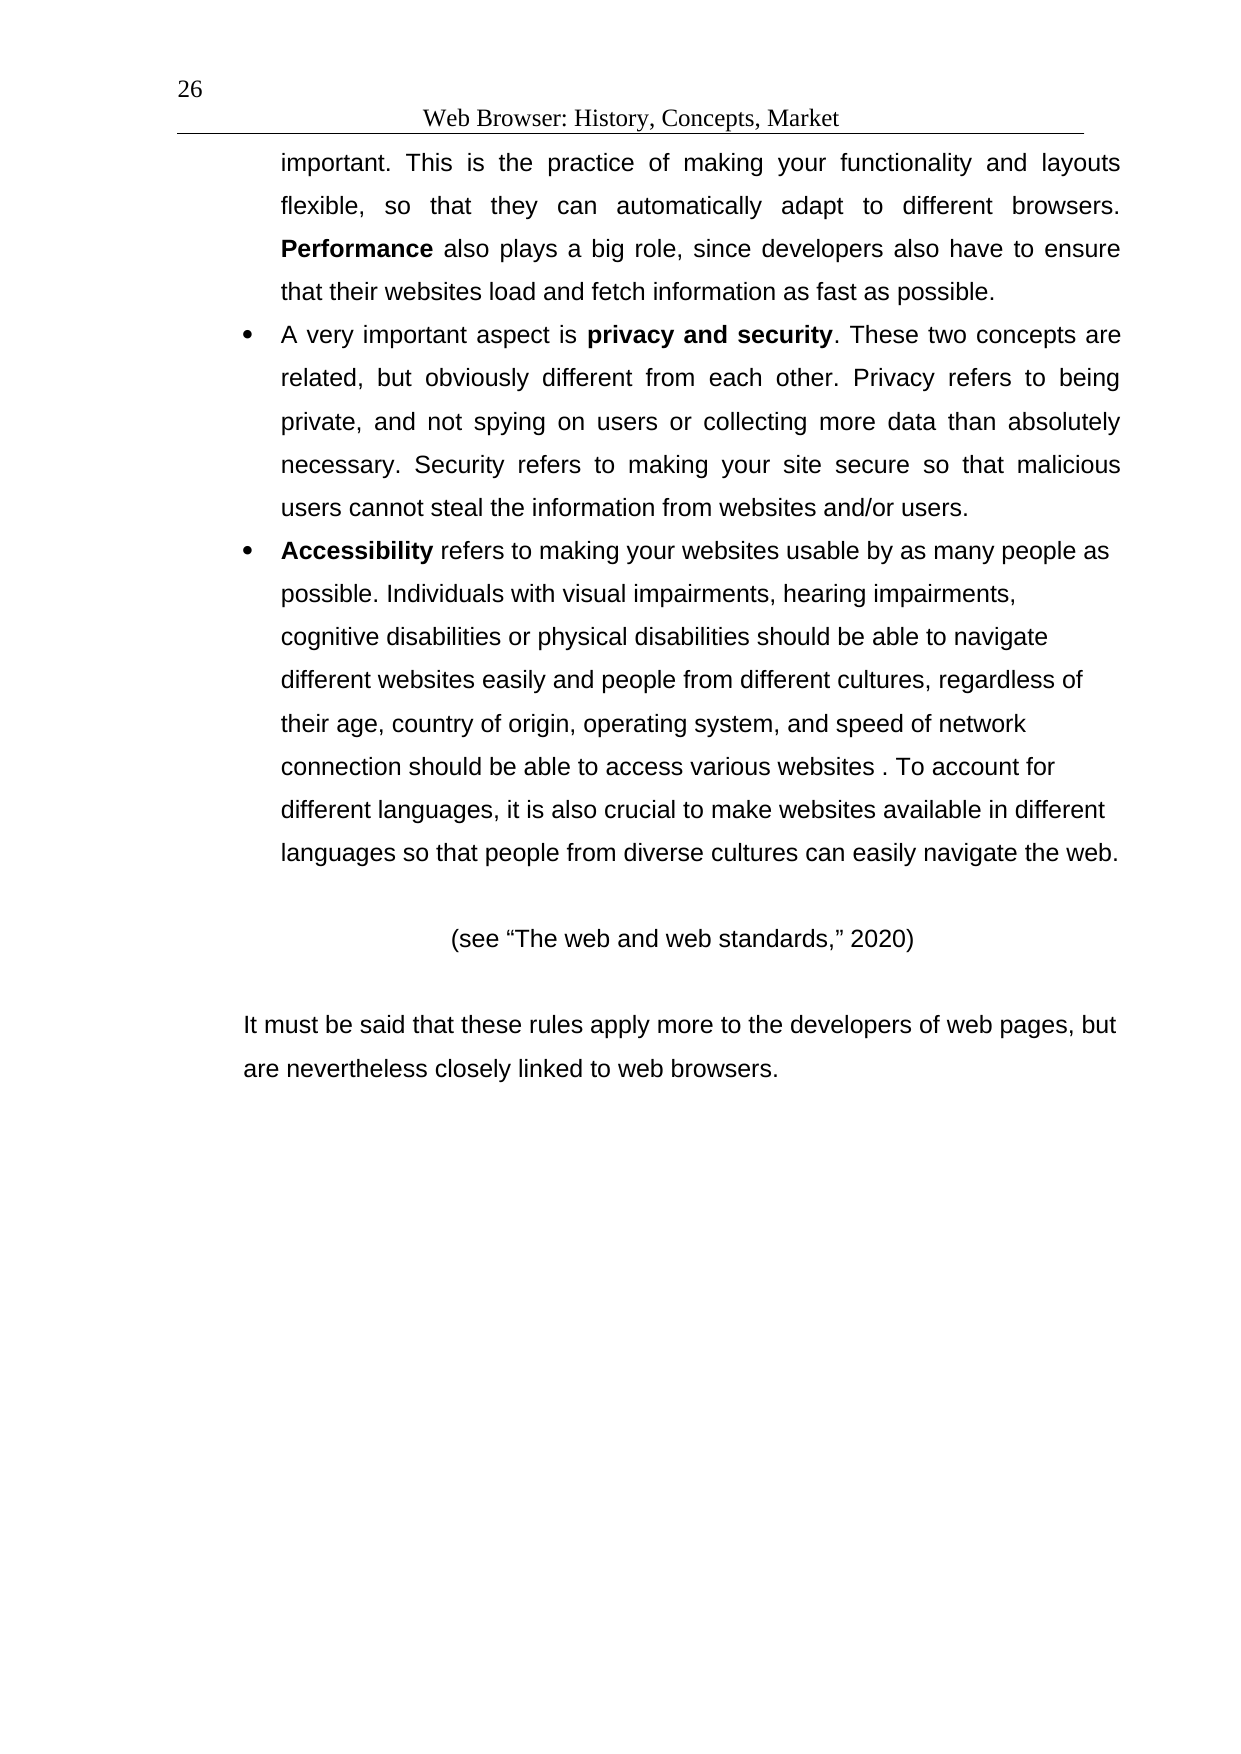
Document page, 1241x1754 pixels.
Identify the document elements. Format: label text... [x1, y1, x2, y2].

text (see “The web and web standards,” 2020) [243, 665, 1122, 694]
text It must be said that these rules apply more to the developers of web pages, but are nevertheless closely linked to web browsers. [243, 752, 1122, 823]
list Accessibility refers to making your websites usable by as many people as possible. Individuals with visual impairments, hearing impairments, cognitive disabilities or physical disabilities should be able to navigate different websites easily and people from different cultures, regardless of their age, country of origin, operating system, and speed of network connection should be able to access various websites . To account for different languages, it is also crucial to make websites available in different languages so that people from diverse cultures can easily navigate the web. [243, 277, 1122, 608]
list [243, 148, 1122, 263]
